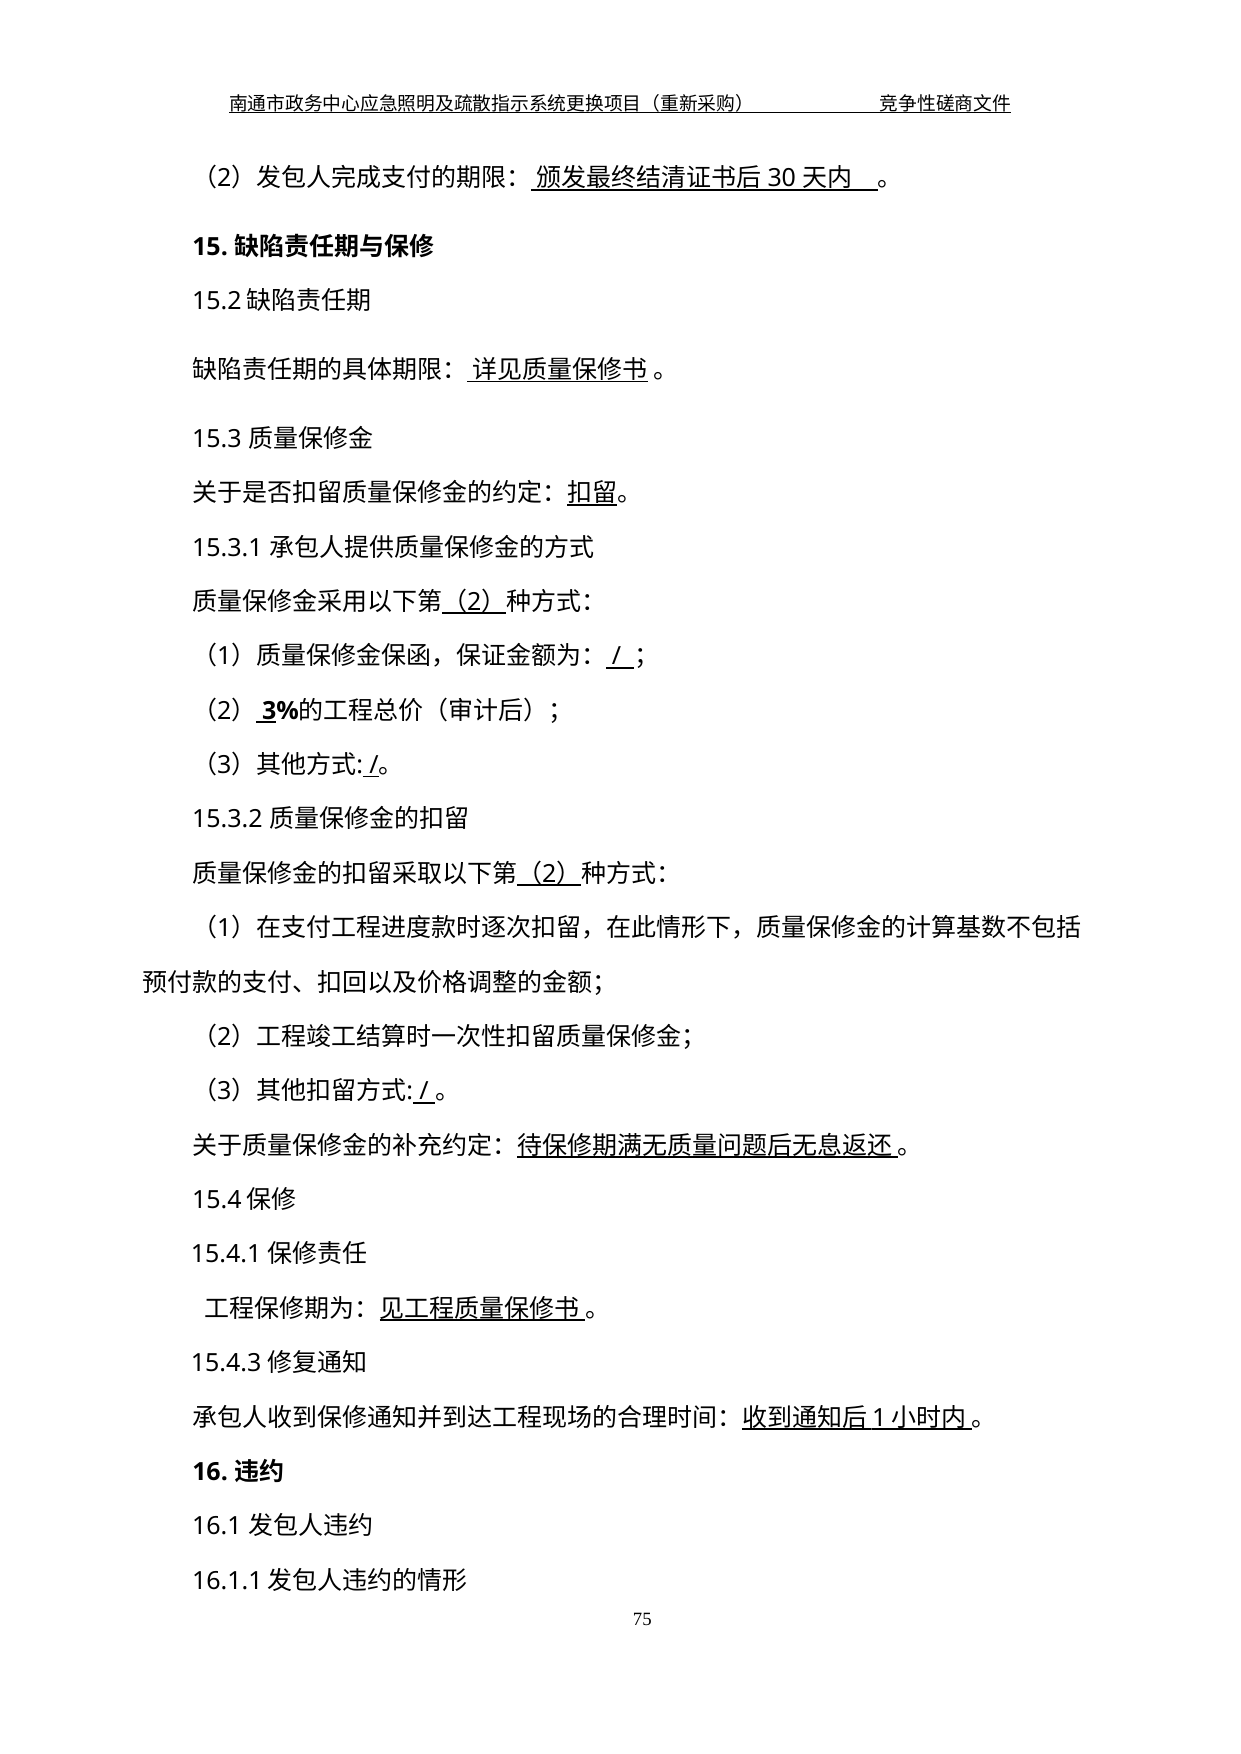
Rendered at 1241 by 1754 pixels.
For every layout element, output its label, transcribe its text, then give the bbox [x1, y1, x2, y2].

text 关于是否扣留质量保修金的约定：扣留。 [142, 473, 1098, 509]
text （2）工程竣工结算时一次性扣留质量保修金； [142, 1016, 1098, 1053]
text 15.3 质量保修金 [142, 418, 1098, 454]
text 缺陷责任期的具体期限： 详见质量保修书 。 [142, 335, 1098, 400]
text 质量保修金采用以下第（2）种方式： [142, 581, 1098, 618]
text 15.4.1 保修责任 [142, 1234, 1098, 1270]
text 16.1.1发包人违约的情形 [142, 1560, 1098, 1596]
text （3）其他扣留方式: / 。 [142, 1071, 1098, 1107]
text （2） 3%的工程总价（审计后）； [142, 690, 1098, 726]
text 工程保修期为：见工程质量保修书 。 [142, 1288, 1098, 1324]
text 15.4保修 [142, 1179, 1098, 1216]
text 16. 违约 [142, 1451, 1098, 1488]
text 15.4.3 修复通知 [142, 1343, 1098, 1379]
text 15. 缺陷责任期与保修 [142, 226, 1098, 263]
text （1）质量保修金保函，保证金额为： / ； [142, 636, 1098, 672]
text 承包人收到保修通知并到达工程现场的合理时间：收到通知后1小时内 。 [142, 1397, 1098, 1433]
text 关于质量保修金的补充约定：待保修期满无质量问题后无息返还 。 [142, 1125, 1098, 1161]
text 质量保修金的扣留采取以下第（2）种方式： [142, 853, 1098, 889]
text （3）其他方式: /。 [142, 744, 1098, 781]
text （1）在支付工程进度款时逐次扣留，在此情形下，质量保修金的计算基数不包括预付款的支付、扣回以及价格调整的金额； [142, 908, 1098, 998]
text 15.2缺陷责任期 [142, 281, 1098, 317]
text 15.3.2 质量保修金的扣留 [142, 799, 1098, 835]
text 16.1 发包人违约 [142, 1506, 1098, 1542]
text 15.3.1 承包人提供质量保修金的方式 [142, 527, 1098, 563]
text （2）发包人完成支付的期限： 颁发最终结清证书后 30 天内 。 [142, 143, 1098, 208]
